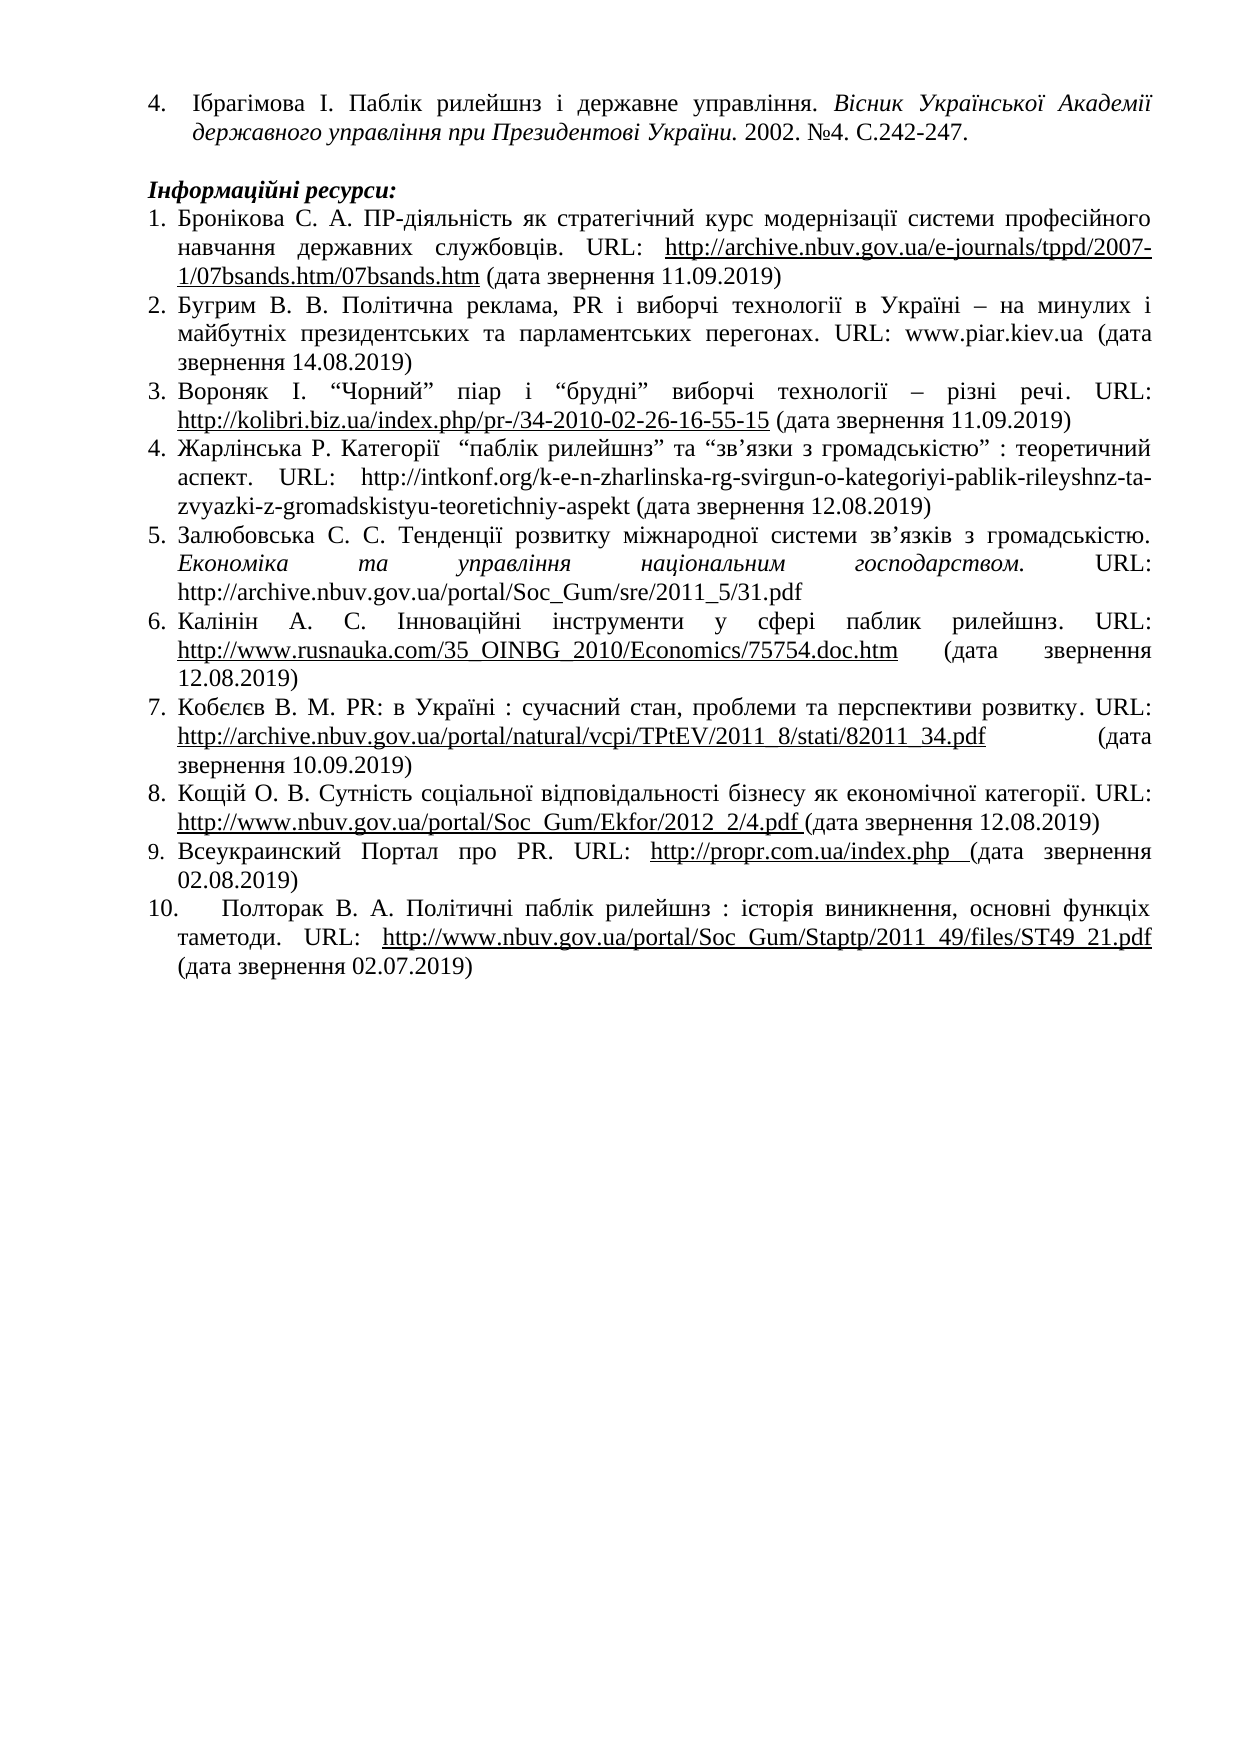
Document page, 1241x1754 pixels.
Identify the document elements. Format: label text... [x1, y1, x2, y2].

list Залюбовська С. С. Тенденції розвитку міжнародної системи зв’язків з громадськістю. Економіка та управління національним господарством. URL: http://archive.nbuv.gov.ua/portal/Soc_Gum/sre/2011_5/31.pdf [148, 520, 1152, 606]
list Кощій О. В. Сутність соціальної відповідальності бізнесу як економічної категорії. URL: http://www.nbuv.gov.ua/portal/Soc_Gum/Ekfor/2012_2/4.pdf (дата звернення 12.08.2019) [148, 778, 1152, 836]
list Калінін А. С. Інноваційні інструменти у сфері паблик рилейшнз. URL: http://www.rusnauka.com/35_OINBG_2010/Economics/75754.doc.htm (дата звернення 12.08.2019) [148, 606, 1152, 692]
list Жарлінська Р. Категорії “паблік рилейшнз” та “зв’язки з громадськістю” : теоретичний аспект. URL: http://intkonf.org/k-e-n-zharlinska-rg-svirgun-o-kategoriyi-pablik-rileyshnz-ta-zvyazki-z-gromadskistyu-teoretichniy-aspekt (дата звернення 12.08.2019) [148, 433, 1152, 520]
list Полторак В. А. Політичні паблік рилейшнз : історія виникнення, основні функціх таметоди. URL: http://www.nbuv.gov.ua/portal/Soc_Gum/Staptp/2011_49/files/ST49_21.pdf (дата звернення 02.07.2019) [148, 893, 1152, 980]
list Бронікова С. А. ПР-діяльність як стратегічний курс модернізації системи професійного навчання державних службовців. URL: http://archive.nbuv.gov.ua/e-journals/tppd/2007-1/07bsands.htm/07bsands.htm (дата звернення 11.09.2019) [148, 203, 1152, 290]
list Вороняк І. “Чорний” піар і “брудні” виборчі технології – різні речі. URL: http://kolibri.biz.ua/index.php/pr-/34-2010-02-26-16-55-15 (дата звернення 11.09.2019) [148, 376, 1152, 433]
list Ібрагімова І. Паблік рилейшнз і державне управління. Вісник Української Академії державного управління при Президентові України. 2002. №4. С.242-247. [148, 88, 1152, 146]
list Всеукраинский Портал про PR. URL: http://propr.com.ua/index.php (дата звернення 02.08.2019) [148, 836, 1152, 893]
list Інформаційні ресурси: [148, 175, 1152, 203]
list Бугрим В. В. Політична реклама, PR і виборчі технології в Україні – на минулих і майбутніх президентських та парламентських перегонах. URL: www.piar.kiev.ua (дата звернення 14.08.2019) [148, 290, 1152, 376]
list Кобєлєв В. М. PR: в Україні : сучасний стан, проблеми та перспективи розвитку. URL: http://archive.nbuv.gov.ua/portal/natural/vcpi/TPtEV/2011_8/stati/82011_34.pdf (дата звернення 10.09.2019) [148, 692, 1152, 778]
